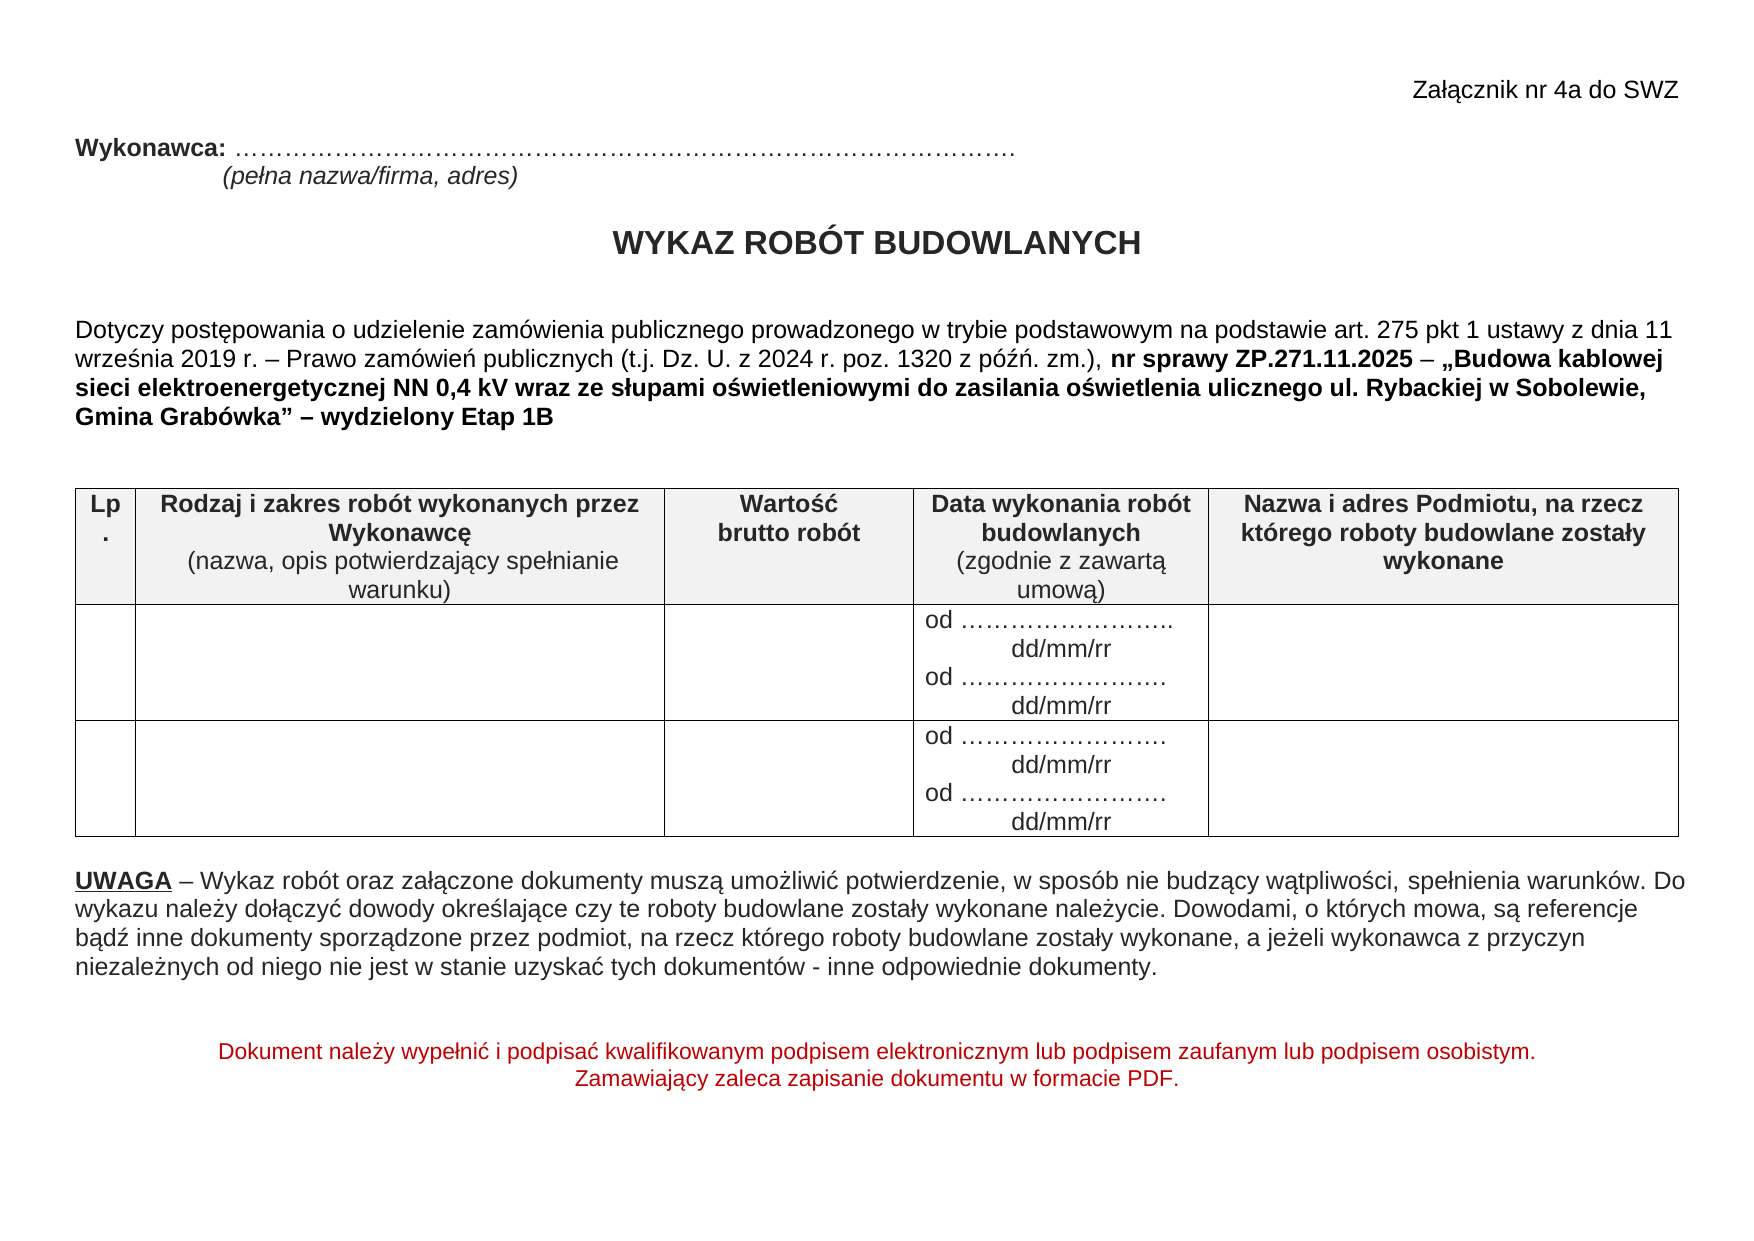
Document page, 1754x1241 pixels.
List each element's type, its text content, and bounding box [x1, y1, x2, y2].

table_cell [76, 605, 135, 720]
table_header Nazwa i adres Podmiotu, na rzecz którego roboty budowlane zostały wykonane [1209, 489, 1678, 604]
text UWAGA – Wykaz robót oraz załączone dokumenty muszą umożliwić potwierdzenie, w sposób nie budzący wątpliwości, spełnienia warunków. Do wykazu należy dołączyć dowody określające czy te roboty budowlane zostały wykonane należycie. Dowodami, o których mowa, są referencje bądź inne dokumenty sporządzone przez podmiot, na rzecz którego roboty budowlane zostały wykonane, a jeżeli wykonawca z przyczyn niezależnych od niego nie jest w stanie uzyskać tych dokumentów - inne odpowiednie dokumenty. [75, 866, 1690, 981]
table_header Rodzaj i zakres robót wykonanych przez Wykonawcę (nazwa, opis potwierdzający spełnianie warunku) [136, 489, 664, 604]
text Zamawiający zaleca zapisanie dokumentu w formacie PDF. [75, 1064, 1679, 1091]
table_cell [665, 721, 913, 836]
text Dotyczy postępowania o udzielenie zamówienia publicznego prowadzonego w trybie podstawowym na podstawie art. 275 pkt 1 ustawy z dnia 11 września 2019 r. – Prawo zamówień publicznych (t.j. Dz. U. z 2024 r. poz. 1320 z późń. zm.), nr sprawy ZP.271.11.2025 – „Budowa kablowej sieci elektroenergetycznej NN 0,4 kV wraz ze słupami oświetleniowymi do zasilania oświetlenia ulicznego ul. Rybackiej w Sobolewie, Gmina Grabówka” – wydzielony Etap 1B [75, 315, 1679, 459]
table_cell od …………………….. dd/mm/rr od ……………………. dd/mm/rr [914, 605, 1208, 720]
table_cell od ……………………. dd/mm/rr od ……………………. dd/mm/rr [914, 721, 1208, 836]
text Wykonawca: …………………………………………………………………………………. [75, 132, 1679, 161]
table_cell [136, 605, 664, 720]
table_header Data wykonania robót budowlanych (zgodnie z zawartą umową) [914, 489, 1208, 604]
table_cell [136, 721, 664, 836]
text WYKAZ ROBÓT BUDOWLANYCH [75, 223, 1679, 261]
text (pełna nazwa/firma, adres) [149, 161, 1679, 190]
table_header Lp. [76, 489, 135, 604]
table_cell [665, 605, 913, 720]
table_cell [1209, 721, 1678, 836]
table_cell [1209, 605, 1678, 720]
table_header Wartość brutto robót [665, 489, 913, 604]
text Dokument należy wypełnić i podpisać kwalifikowanym podpisem elektronicznym lub podpisem zaufanym lub podpisem osobistym. [75, 1038, 1679, 1064]
text Załącznik nr 4a do SWZ [75, 75, 1679, 104]
table_cell [76, 721, 135, 836]
